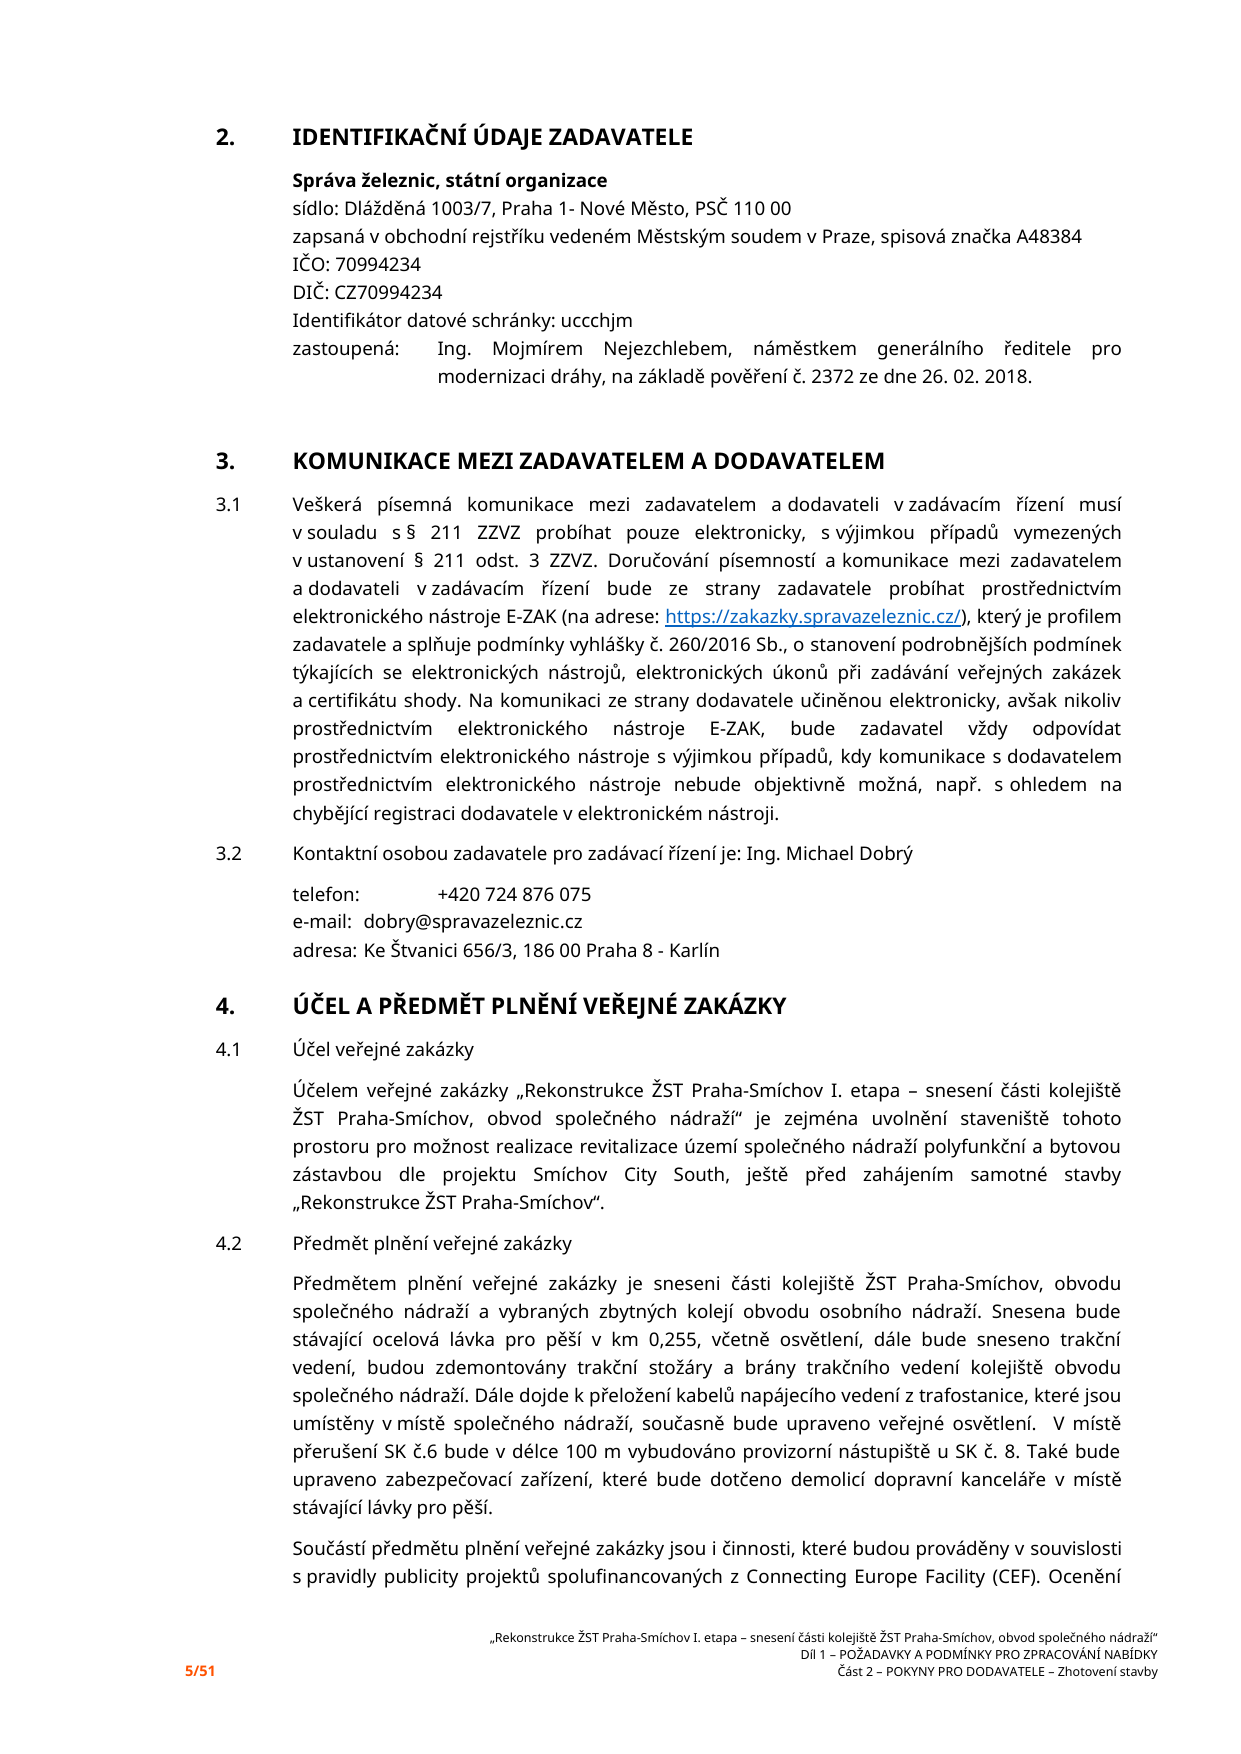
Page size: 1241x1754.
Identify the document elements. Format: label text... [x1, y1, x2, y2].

text IDENTIFIKAČNÍ ÚDAJE ZADAVATELE [216, 121, 1122, 152]
text Správa železnic, státní organizace [292, 167, 1122, 193]
text IČO: 70994234 [292, 252, 1122, 277]
text Předmětem plnění veřejné zakázky je sneseni části kolejiště ŽST Praha-Smíchov, obvodu společného nádraží a vybraných zbytných kolejí obvodu osobního nádraží. Snesena bude stávající ocelová lávka pro pěší v km 0,255, včetně osvětlení, dále bude sneseno trakční vedení, budou zdemontovány trakční stožáry a brány trakčního vedení kolejiště obvodu společného nádraží. Dále dojde k přeložení kabelů napájecího vedení z trafostanice, které jsou umístěny v místě společného nádraží, současně bude upraveno veřejné osvětlení. V místě přerušení SK č.6 bude v délce 100 m vybudováno provizorní nástupiště u SK č. 8. Také bude upraveno zabezpečovací zařízení, které bude dotčeno demolicí dopravní kanceláře v místě stávající lávky pro pěší. [292, 1270, 1122, 1520]
text Účelem veřejné zakázky „Rekonstrukce ŽST Praha-Smíchov I. etapa – snesení části kolejiště ŽST Praha-Smíchov, obvod společného nádraží“ je zejména uvolnění staveniště tohoto prostoru pro možnost realizace revitalizace území společného nádraží polyfunkční a bytovou zástavbou dle projektu Smíchov City South, ještě před zahájením samotné stavby „Rekonstrukce ŽST Praha-Smíchov“. [292, 1077, 1122, 1215]
text telefon: +420 724 876 075 [292, 881, 1122, 906]
text Předmět plnění veřejné zakázky [216, 1230, 1122, 1255]
text sídlo: Dlážděná 1003/7, Praha 1- Nové Město, PSČ 110 00 [292, 196, 1122, 221]
text adresa: Ke Štvanici 656/3, 186 00 Praha 8 - Karlín [292, 937, 1122, 962]
text KOMUNIKACE MEZI ZADAVATELEM a DODAVATELEM [216, 445, 1122, 476]
text Kontaktní osobou zadavatele pro zadávací řízení je: Ing. Michael Dobrý [216, 840, 1122, 866]
text DIČ: CZ70994234 [292, 279, 1122, 305]
text ÚČEL a PŘEDMĚT PLNĚNÍ VEŘEJNÉ ZAKÁZKY [216, 990, 1122, 1021]
text zastoupená: Ing. Mojmírem Nejezchlebem, náměstkem generálního ředitele pro modernizaci dráhy, na základě pověření č. 2372 ze dne 26. 02. 2018. [292, 336, 1122, 389]
text Účel veřejné zakázky [216, 1037, 1122, 1062]
text e-mail: dobry@spravazeleznic.cz [292, 909, 1122, 934]
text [292, 1535, 1122, 1589]
text Identifikátor datové schránky: uccchjm [292, 308, 1122, 333]
text Veškerá písemná komunikace mezi zadavatelem a dodavateli v zadávacím řízení musí v souladu s § 211 ZZVZ probíhat pouze elektronicky, s výjimkou případů vymezených v ustanovení § 211 odst. 3 ZZVZ. Doručování písemností a komunikace mezi zadavatelem a dodavateli v zadávacím řízení bude ze strany zadavatele probíhat prostřednictvím elektronického nástroje E-ZAK (na adrese: https://zakazky.spravazeleznic.cz/), který je profilem zadavatele a splňuje podmínky vyhlášky č. 260/2016 Sb., o stanovení podrobnějších podmínek týkajících se elektronických nástrojů, elektronických úkonů při zadávání veřejných zakázek a certifikátu shody. Na komunikaci ze strany dodavatele učiněnou elektronicky, avšak nikoliv prostřednictvím elektronického nástroje E-ZAK, bude zadavatel vždy odpovídat prostřednictvím elektronického nástroje s výjimkou případů, kdy komunikace s dodavatelem prostřednictvím elektronického nástroje nebude objektivně možná, např. s ohledem na chybějící registraci dodavatele v elektronickém nástroji. [216, 492, 1122, 825]
text zapsaná v obchodní rejstříku vedeném Městským soudem v Praze, spisová značka A48384 [292, 223, 1122, 249]
